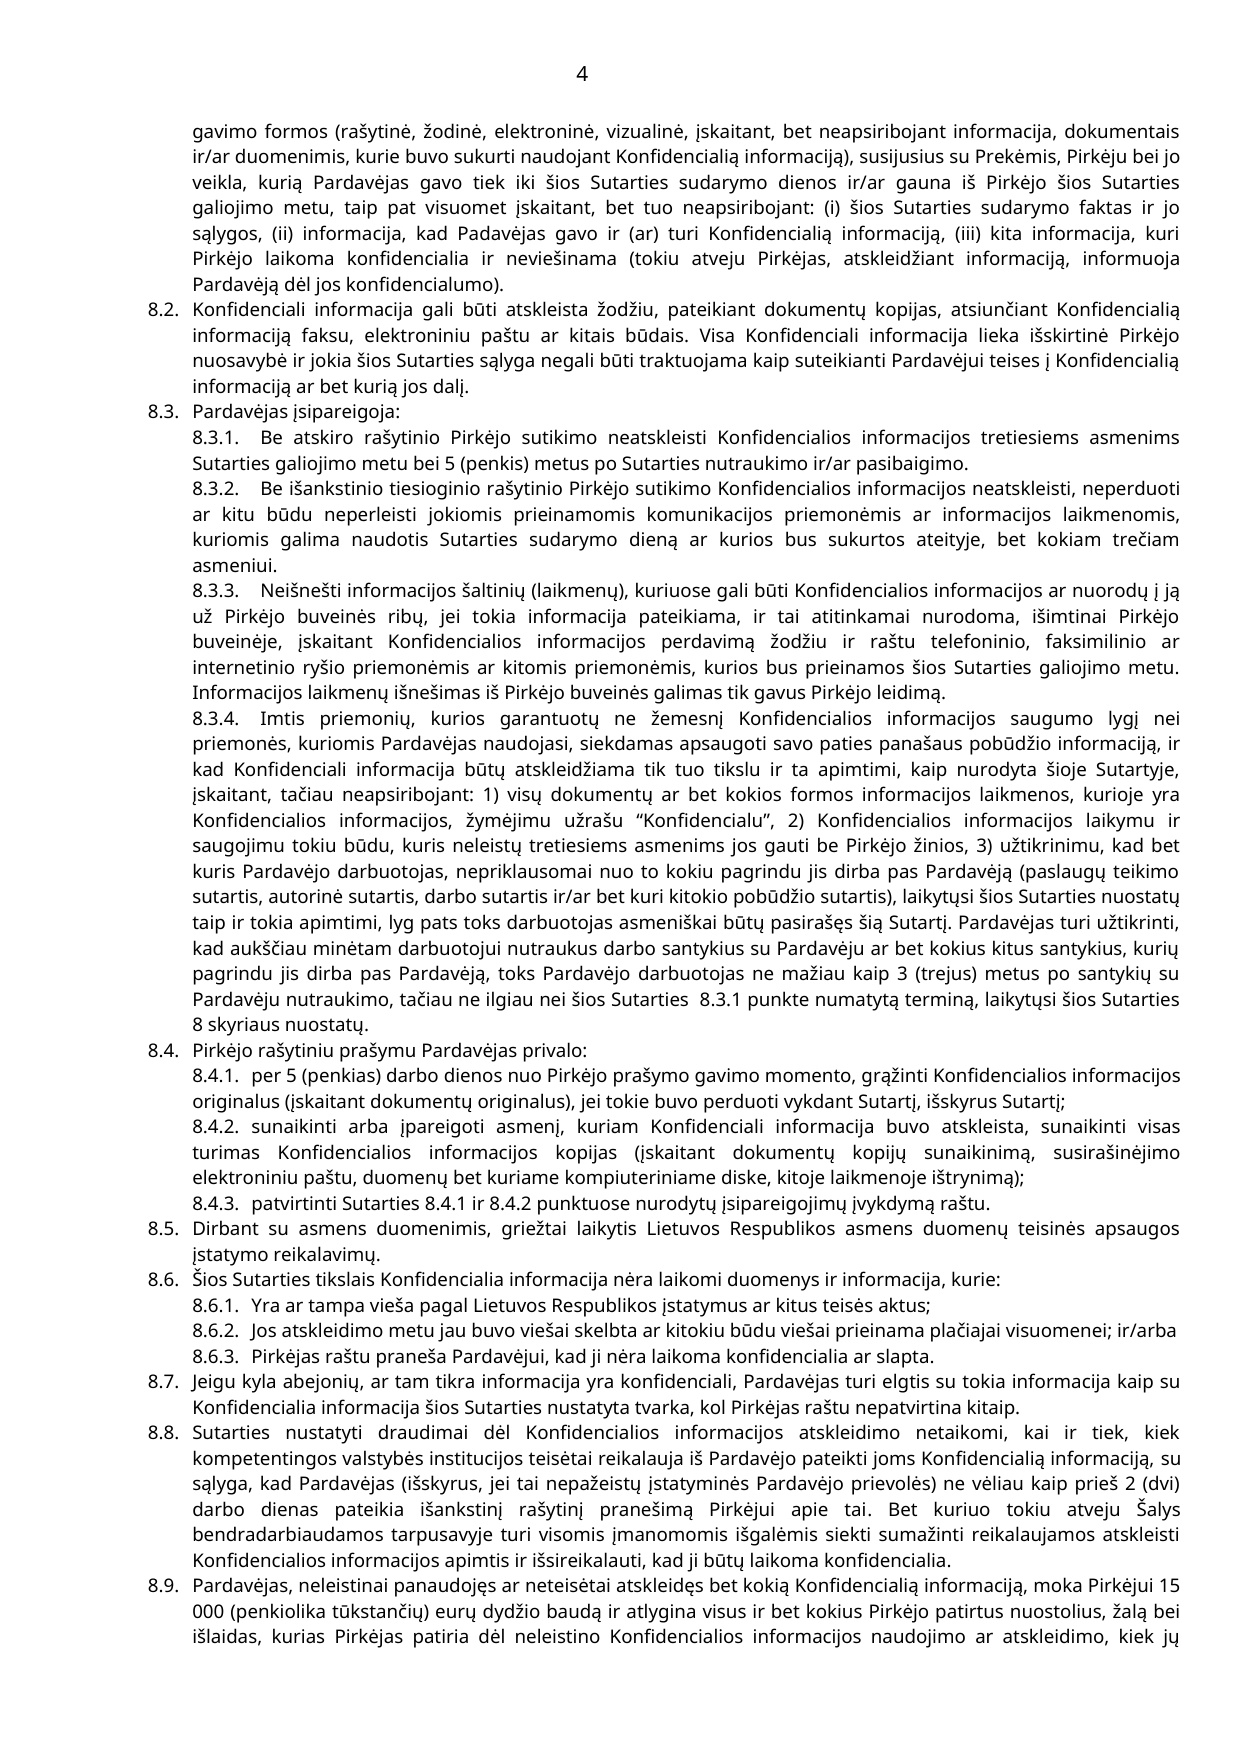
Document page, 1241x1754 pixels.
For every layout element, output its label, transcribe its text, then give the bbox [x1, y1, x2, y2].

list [148, 1573, 1181, 1649]
list Be išankstinio tiesioginio rašytinio Pirkėjo sutikimo Konfidencialios informacijos neatskleisti, neperduoti ar kitu būdu neperleisti jokiomis prieinamomis komunikacijos priemonėmis ar informacijos laikmenomis, kuriomis galima naudotis Sutarties sudarymo dieną ar kurios bus sukurtos ateityje, bet kokiam trečiam asmeniui. [192, 475, 1181, 577]
list Pirkėjas raštu praneša Pardavėjui, kad ji nėra laikoma konfidencialia ar slapta. [192, 1343, 1181, 1369]
list Jos atskleidimo metu jau buvo viešai skelbta ar kitokiu būdu viešai prieinama plačiajai visuomenei; ir/arba [192, 1318, 1181, 1343]
list Yra ar tampa vieša pagal Lietuvos Respublikos įstatymus ar kitus teisės aktus; [192, 1292, 1181, 1318]
list per 5 (penkias) darbo dienos nuo Pirkėjo prašymo gavimo momento, grąžinti Konfidencialios informacijos originalus (įskaitant dokumentų originalus), jei tokie buvo perduoti vykdant Sutartį, išskyrus Sutartį; [192, 1062, 1181, 1113]
list Konfidenciali informacija gali būti atskleista žodžiu, pateikiant dokumentų kopijas, atsiunčiant Konfidencialią informaciją faksu, elektroniniu paštu ar kitais būdais. Visa Konfidenciali informacija lieka išskirtinė Pirkėjo nuosavybė ir jokia šios Sutarties sąlyga negali būti traktuojama kaip suteikianti Pardavėjui teises į Konfidencialią informaciją ar bet kurią jos dalį. [148, 297, 1181, 399]
list sunaikinti arba įpareigoti asmenį, kuriam Konfidenciali informacija buvo atskleista, sunaikinti visas turimas Konfidencialios informacijos kopijas (įskaitant dokumentų kopijų sunaikinimą, susirašinėjimo elektroniniu paštu, duomenų bet kuriame kompiuteriniame diske, kitoje laikmenoje ištrynimą); [192, 1113, 1181, 1190]
list Pardavėjas įsipareigoja: [148, 399, 1181, 424]
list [148, 118, 1181, 297]
list Be atskiro rašytinio Pirkėjo sutikimo neatskleisti Konfidencialios informacijos tretiesiems asmenims Sutarties galiojimo metu bei 5 (penkis) metus po Sutarties nutraukimo ir/ar pasibaigimo. [192, 424, 1181, 475]
list Sutarties nustatyti draudimai dėl Konfidencialios informacijos atskleidimo netaikomi, kai ir tiek, kiek kompetentingos valstybės institucijos teisėtai reikalauja iš Pardavėjo pateikti joms Konfidencialią informaciją, su sąlyga, kad Pardavėjas (išskyrus, jei tai nepažeistų įstatyminės Pardavėjo prievolės) ne vėliau kaip prieš 2 (dvi) darbo dienas pateikia išankstinį rašytinį pranešimą Pirkėjui apie tai. Bet kuriuo tokiu atveju Šalys bendradarbiaudamos tarpusavyje turi visomis įmanomomis išgalėmis siekti sumažinti reikalaujamos atskleisti Konfidencialios informacijos apimtis ir išsireikalauti, kad ji būtų laikoma konfidencialia. [148, 1420, 1181, 1573]
list Imtis priemonių, kurios garantuotų ne žemesnį Konfidencialios informacijos saugumo lygį nei priemonės, kuriomis Pardavėjas naudojasi, siekdamas apsaugoti savo paties panašaus pobūdžio informaciją, ir kad Konfidenciali informacija būtų atskleidžiama tik tuo tikslu ir ta apimtimi, kaip nurodyta šioje Sutartyje, įskaitant, tačiau neapsiribojant: 1) visų dokumentų ar bet kokios formos informacijos laikmenos, kurioje yra Konfidencialios informacijos, žymėjimu užrašu “Konfidencialu”, 2) Konfidencialios informacijos laikymu ir saugojimu tokiu būdu, kuris neleistų tretiesiems asmenims jos gauti be Pirkėjo žinios, 3) užtikrinimu, kad bet kuris Pardavėjo darbuotojas, nepriklausomai nuo to kokiu pagrindu jis dirba pas Pardavėją (paslaugų teikimo sutartis, autorinė sutartis, darbo sutartis ir/ar bet kuri kitokio pobūdžio sutartis), laikytųsi šios Sutarties nuostatų taip ir tokia apimtimi, lyg pats toks darbuotojas asmeniškai būtų pasirašęs šią Sutartį. Pardavėjas turi užtikrinti, kad aukščiau minėtam darbuotojui nutraukus darbo santykius su Pardavėju ar bet kokius kitus santykius, kurių pagrindu jis dirba pas Pardavėją, toks Pardavėjo darbuotojas ne mažiau kaip 3 (trejus) metus po santykių su Pardavėju nutraukimo, tačiau ne ilgiau nei šios Sutarties 8.3.1 punkte numatytą terminą, laikytųsi šios Sutarties 8 skyriaus nuostatų. [192, 705, 1181, 1037]
list Pirkėjo rašytiniu prašymu Pardavėjas privalo: [148, 1037, 1181, 1062]
list Jeigu kyla abejonių, ar tam tikra informacija yra konfidenciali, Pardavėjas turi elgtis su tokia informacija kaip su Konfidencialia informacija šios Sutarties nustatyta tvarka, kol Pirkėjas raštu nepatvirtina kitaip. [148, 1369, 1181, 1420]
list Dirbant su asmens duomenimis, griežtai laikytis Lietuvos Respublikos asmens duomenų teisinės apsaugos įstatymo reikalavimų. [148, 1216, 1181, 1267]
list Neišnešti informacijos šaltinių (laikmenų), kuriuose gali būti Konfidencialios informacijos ar nuorodų į ją už Pirkėjo buveinės ribų, jei tokia informacija pateikiama, ir tai atitinkamai nurodoma, išimtinai Pirkėjo buveinėje, įskaitant Konfidencialios informacijos perdavimą žodžiu ir raštu telefoninio, faksimilinio ar internetinio ryšio priemonėmis ar kitomis priemonėmis, kurios bus prieinamos šios Sutarties galiojimo metu. Informacijos laikmenų išnešimas iš Pirkėjo buveinės galimas tik gavus Pirkėjo leidimą. [192, 577, 1181, 705]
list Šios Sutarties tikslais Konfidencialia informacija nėra laikomi duomenys ir informacija, kurie: [148, 1267, 1181, 1292]
list patvirtinti Sutarties 8.4.1 ir 8.4.2 punktuose nurodytų įsipareigojimų įvykdymą raštu. [192, 1190, 1181, 1216]
